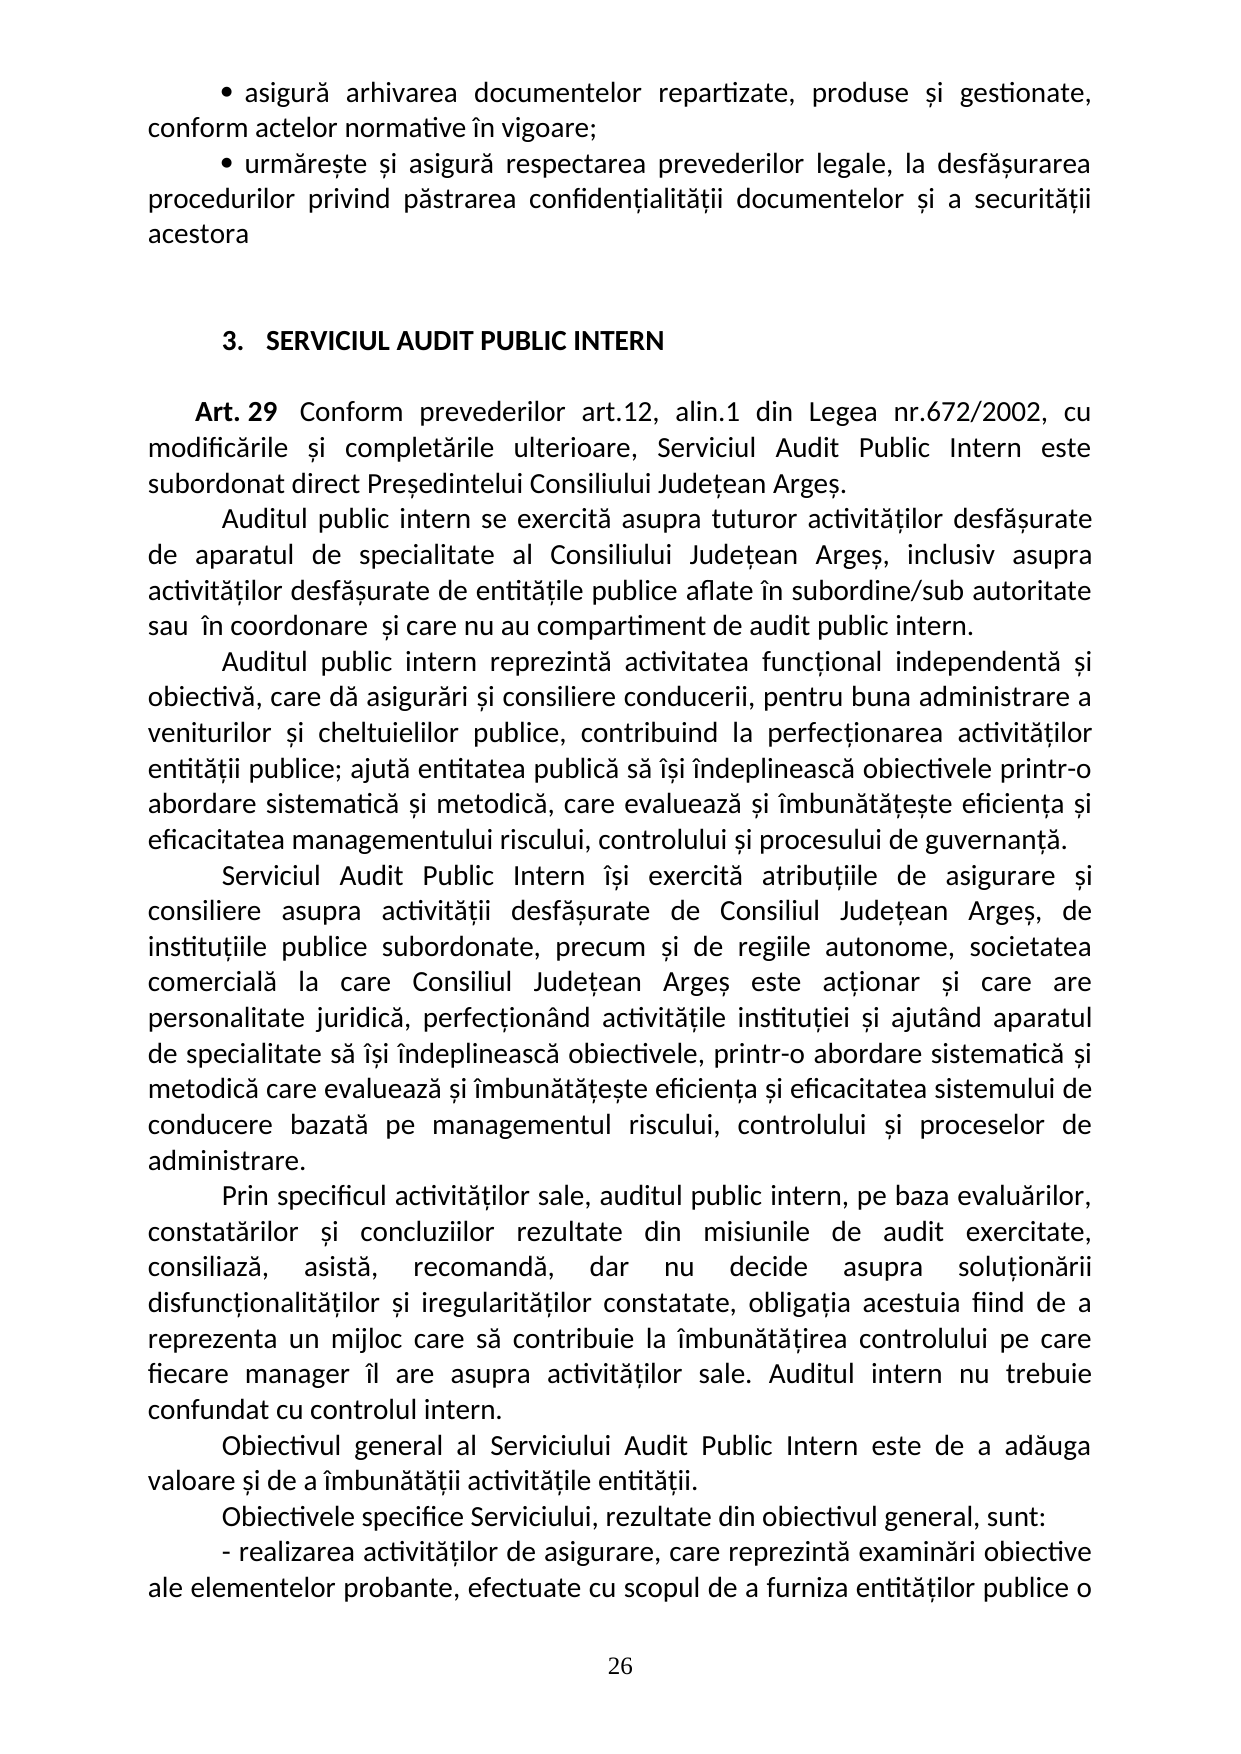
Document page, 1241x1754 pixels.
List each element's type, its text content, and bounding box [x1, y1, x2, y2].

text Art. 29 Conform prevederilor art.12, alin.1 din Legea nr.672/2002, cu modificările și completările ulterioare, Serviciul Audit Public Intern este subordonat direct Președintelui Consiliului Județean Argeș. [148, 393, 1092, 500]
text Prin specificul activităților sale, auditul public intern, pe baza evaluărilor, constatărilor și concluziilor rezultate din misiunile de audit exercitate, consiliază, asistă, recomandă, dar nu decide asupra soluționării disfuncționalităților și iregularităților constatate, obligația acestuia fiind de a reprezenta un mijloc care să contribuie la îmbunătățirea controlului pe care fiecare manager îl are asupra activităților sale. Auditul intern nu trebuie confundat cu controlul intern. [148, 1177, 1092, 1427]
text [148, 1533, 1092, 1605]
text Serviciul Audit Public Intern își exercită atribuțiile de asigurare și consiliere asupra activității desfășurate de Consiliul Județean Argeș, de instituțiile publice subordonate, precum și de regiile autonome, societatea comercială la care Consiliul Județean Argeș este acționar și care are personalitate juridică, perfecționând activitățile instituției și ajutând aparatul de specialitate să își îndeplinească obiectivele, printr-o abordare sistematică și metodică care evaluează și îmbunătățește eficiența și eficacitatea sistemului de conducere bazată pe managementul riscului, controlului și proceselor de administrare. [148, 857, 1092, 1177]
text Auditul public intern se exercită asupra tuturor activităților desfășurate de aparatul de specialitate al Consiliului Județean Argeș, inclusiv asupra activităților desfășurate de entitățile publice aflate în subordine/sub autoritate sau în coordonare și care nu au compartiment de audit public intern. [148, 500, 1092, 643]
text Obiectivul general al Serviciului Audit Public Intern este de a adăuga valoare și de a îmbunătății activitățile entității. [148, 1427, 1092, 1498]
list urmăreşte şi asigură respectarea prevederilor legale, la desfăşurarea procedurilor privind păstrarea confidenţialităţii documentelor şi a securităţii acestora [148, 145, 1092, 251]
text Auditul public intern reprezintă activitatea funcțional independentă și obiectivă, care dă asigurări și consiliere conducerii, pentru buna administrare a veniturilor și cheltuielilor publice, contribuind la perfecționarea activităților entității publice; ajută entitatea publică să își îndeplinească obiectivele printr-o abordare sistematică și metodică, care evaluează și îmbunătățește eficiența și eficacitatea managementului riscului, controlului și procesului de guvernanță. [148, 643, 1092, 857]
list asigură arhivarea documentelor repartizate, produse şi gestionate, conform actelor normative în vigoare; [148, 74, 1092, 145]
text Obiectivele specifice Serviciului, rezultate din obiectivul general, sunt: [148, 1498, 1092, 1533]
list SERVICIUL AUDIT PUBLIC INTERN [222, 322, 1092, 358]
